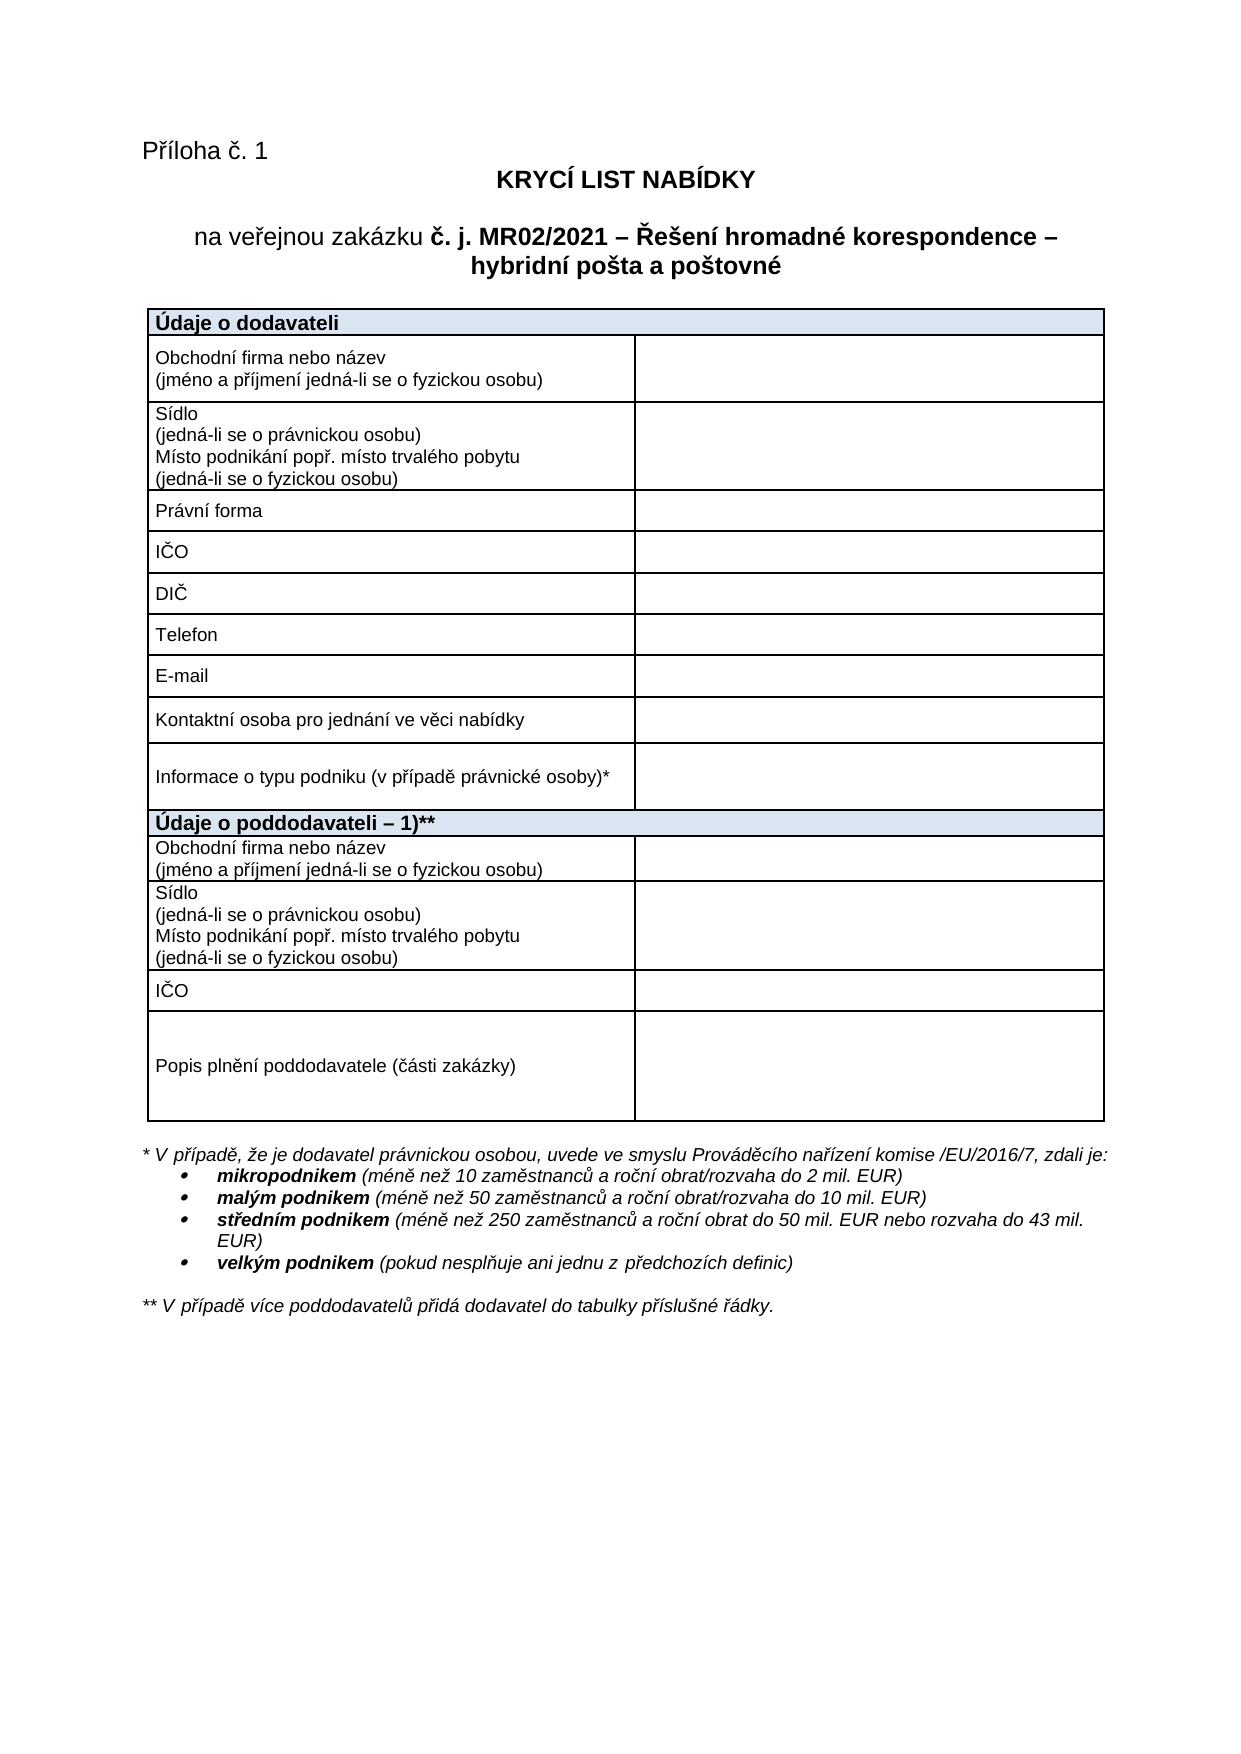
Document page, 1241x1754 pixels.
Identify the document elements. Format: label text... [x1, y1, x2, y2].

table_cell IČO [149, 532, 634, 572]
table_cell [636, 656, 1103, 696]
table_cell [636, 882, 1103, 968]
list středním podnikem (méně než 250 zaměstnanců a roční obrat do 50 mil. EUR nebo rozvaha do 43 mil. EUR) [179, 1209, 1110, 1252]
table_cell [636, 971, 1103, 1010]
text Příloha č. 1 [142, 136, 1110, 164]
table_cell [636, 615, 1103, 654]
text * V případě, že je dodavatel právnickou osobou, uvede ve smyslu Prováděcího nařízení komise /EU/2016/7, zdali je: [142, 1144, 1110, 1165]
table_cell [636, 336, 1103, 401]
table_cell Právní forma [149, 491, 634, 530]
table_cell Telefon [149, 615, 634, 654]
table_header Údaje o dodavateli [149, 310, 1103, 334]
table_cell [636, 532, 1103, 572]
table_cell Popis plnění poddodavatele (části zakázky) [149, 1012, 634, 1120]
table_cell Sídlo (jedná-li se o právnickou osobu) Místo podnikání popř. místo trvalého pobytu (jedná-li se o fyzickou osobu) [149, 403, 634, 489]
table_cell [636, 744, 1103, 809]
text KRYCÍ LIST NABÍDKY [142, 164, 1110, 193]
list mikropodnikem (méně než 10 zaměstnanců a roční obrat/rozvaha do 2 mil. EUR) [179, 1165, 1110, 1187]
list velkým podnikem (pokud nesplňuje ani jednu z předchozích definic) [179, 1252, 1110, 1273]
table_cell Sídlo (jedná-li se o právnickou osobu) Místo podnikání popř. místo trvalého pobytu (jedná-li se o fyzickou osobu) [149, 882, 634, 968]
table_cell Obchodní firma nebo název (jméno a příjmení jedná-li se o fyzickou osobu) [149, 336, 634, 401]
table_cell Údaje o poddodavateli – 1)** [149, 811, 1103, 835]
text ** V případě více poddodavatelů přidá dodavatel do tabulky příslušné řádky. [142, 1295, 1110, 1317]
table_cell [636, 403, 1103, 489]
table_cell IČO [149, 971, 634, 1010]
table_cell [636, 491, 1103, 530]
table_cell [636, 1012, 1103, 1120]
text na veřejnou zakázku č. j. MR02/2021 – Řešení hromadné korespondence – hybridní pošta a poštovné [142, 222, 1110, 279]
table_cell [636, 837, 1103, 880]
table_cell Kontaktní osoba pro jednání ve věci nabídky [149, 698, 634, 742]
table_cell Informace o typu podniku (v případě právnické osoby)* [149, 744, 634, 809]
table_cell E-mail [149, 656, 634, 696]
table_cell [636, 698, 1103, 742]
list malým podnikem (méně než 50 zaměstnanců a roční obrat/rozvaha do 10 mil. EUR) [179, 1187, 1110, 1209]
table_cell DIČ [149, 574, 634, 613]
table_cell [636, 574, 1103, 613]
table_cell Obchodní firma nebo název (jméno a příjmení jedná-li se o fyzickou osobu) [149, 837, 634, 880]
